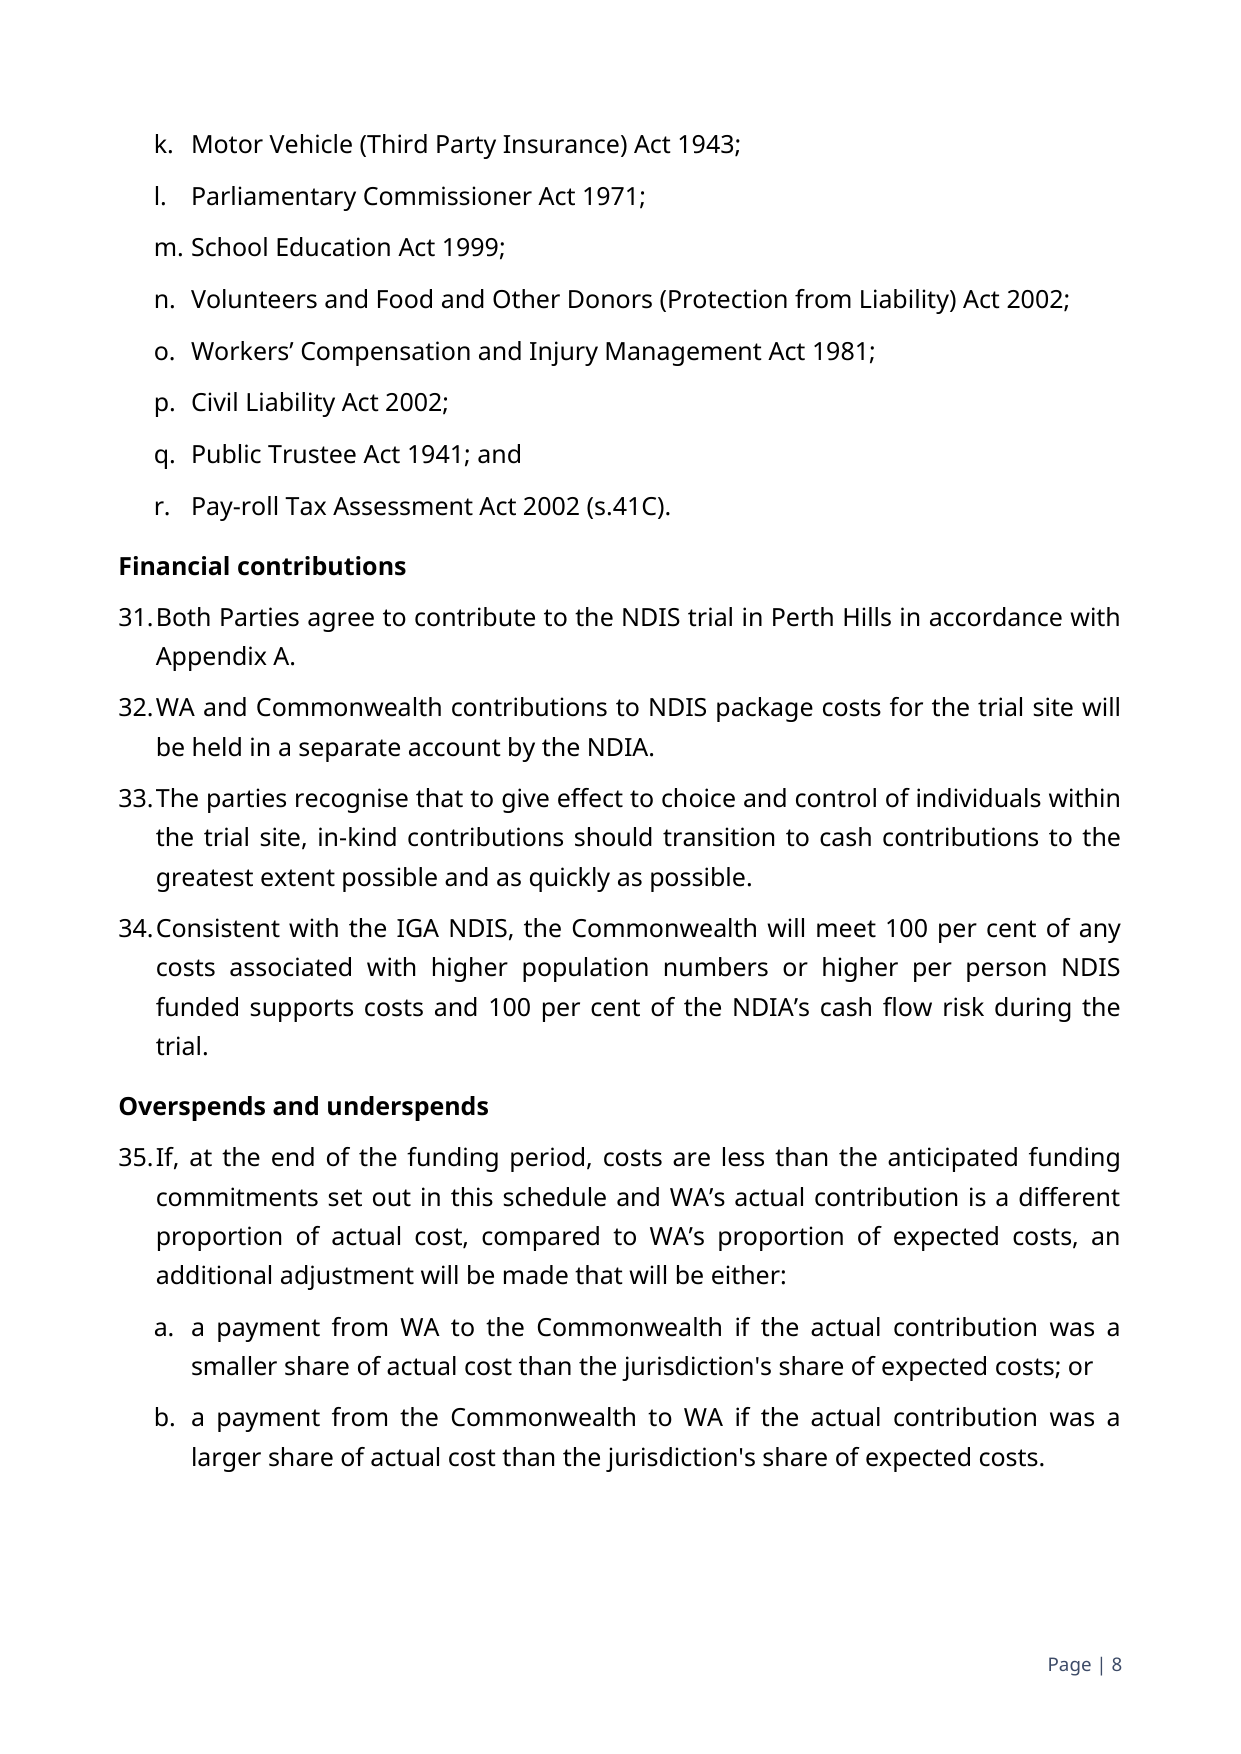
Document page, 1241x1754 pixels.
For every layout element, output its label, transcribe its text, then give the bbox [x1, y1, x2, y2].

subtitle Financial contributions [118, 548, 1122, 582]
list a payment from WA to the Commonwealth if the actual contribution was a smaller share of actual cost than the jurisdiction's share of expected costs; or [153, 1309, 1122, 1382]
subtitle Overspends and underspends [118, 1088, 1122, 1122]
list Volunteers and Food and Other Donors (Protection from Liability) Act 2002; [153, 282, 1122, 316]
list a payment from the Commonwealth to WA if the actual contribution was a larger share of actual cost than the jurisdiction's share of expected costs. [153, 1400, 1122, 1473]
list School Education Act 1999; [153, 230, 1122, 264]
list WA and Commonwealth contributions to NDIS package costs for the trial site will be held in a separate account by the NDIA. [118, 690, 1122, 763]
list Civil Liability Act 2002; [153, 385, 1122, 419]
list Pay-roll Tax Assessment Act 2002 (s.41C). [153, 488, 1122, 522]
list Consistent with the IGA NDIS, the Commonwealth will meet 100 per cent of any costs associated with higher population numbers or higher per person NDIS funded supports costs and 100 per cent of the NDIA’s cash flow risk during the trial. [118, 911, 1122, 1062]
list If, at the end of the funding period, costs are less than the anticipated funding commitments set out in this schedule and WA’s actual contribution is a different proportion of actual cost, compared to WA’s proportion of expected costs, an additional adjustment will be made that will be either: [118, 1140, 1122, 1292]
list The parties recognise that to give effect to choice and control of individuals within the trial site, in-kind contributions should transition to cash contributions to the greatest extent possible and as quickly as possible. [118, 781, 1122, 893]
list Both Parties agree to contribute to the NDIS trial in Perth Hills in accordance with Appendix A. [118, 599, 1122, 672]
list Workers’ Compensation and Injury Management Act 1981; [153, 333, 1122, 367]
list Parliamentary Commissioner Act 1971; [153, 178, 1122, 212]
list Public Trustee Act 1941; and [153, 437, 1122, 471]
list Motor Vehicle (Third Party Insurance) Act 1943; [153, 127, 1122, 161]
